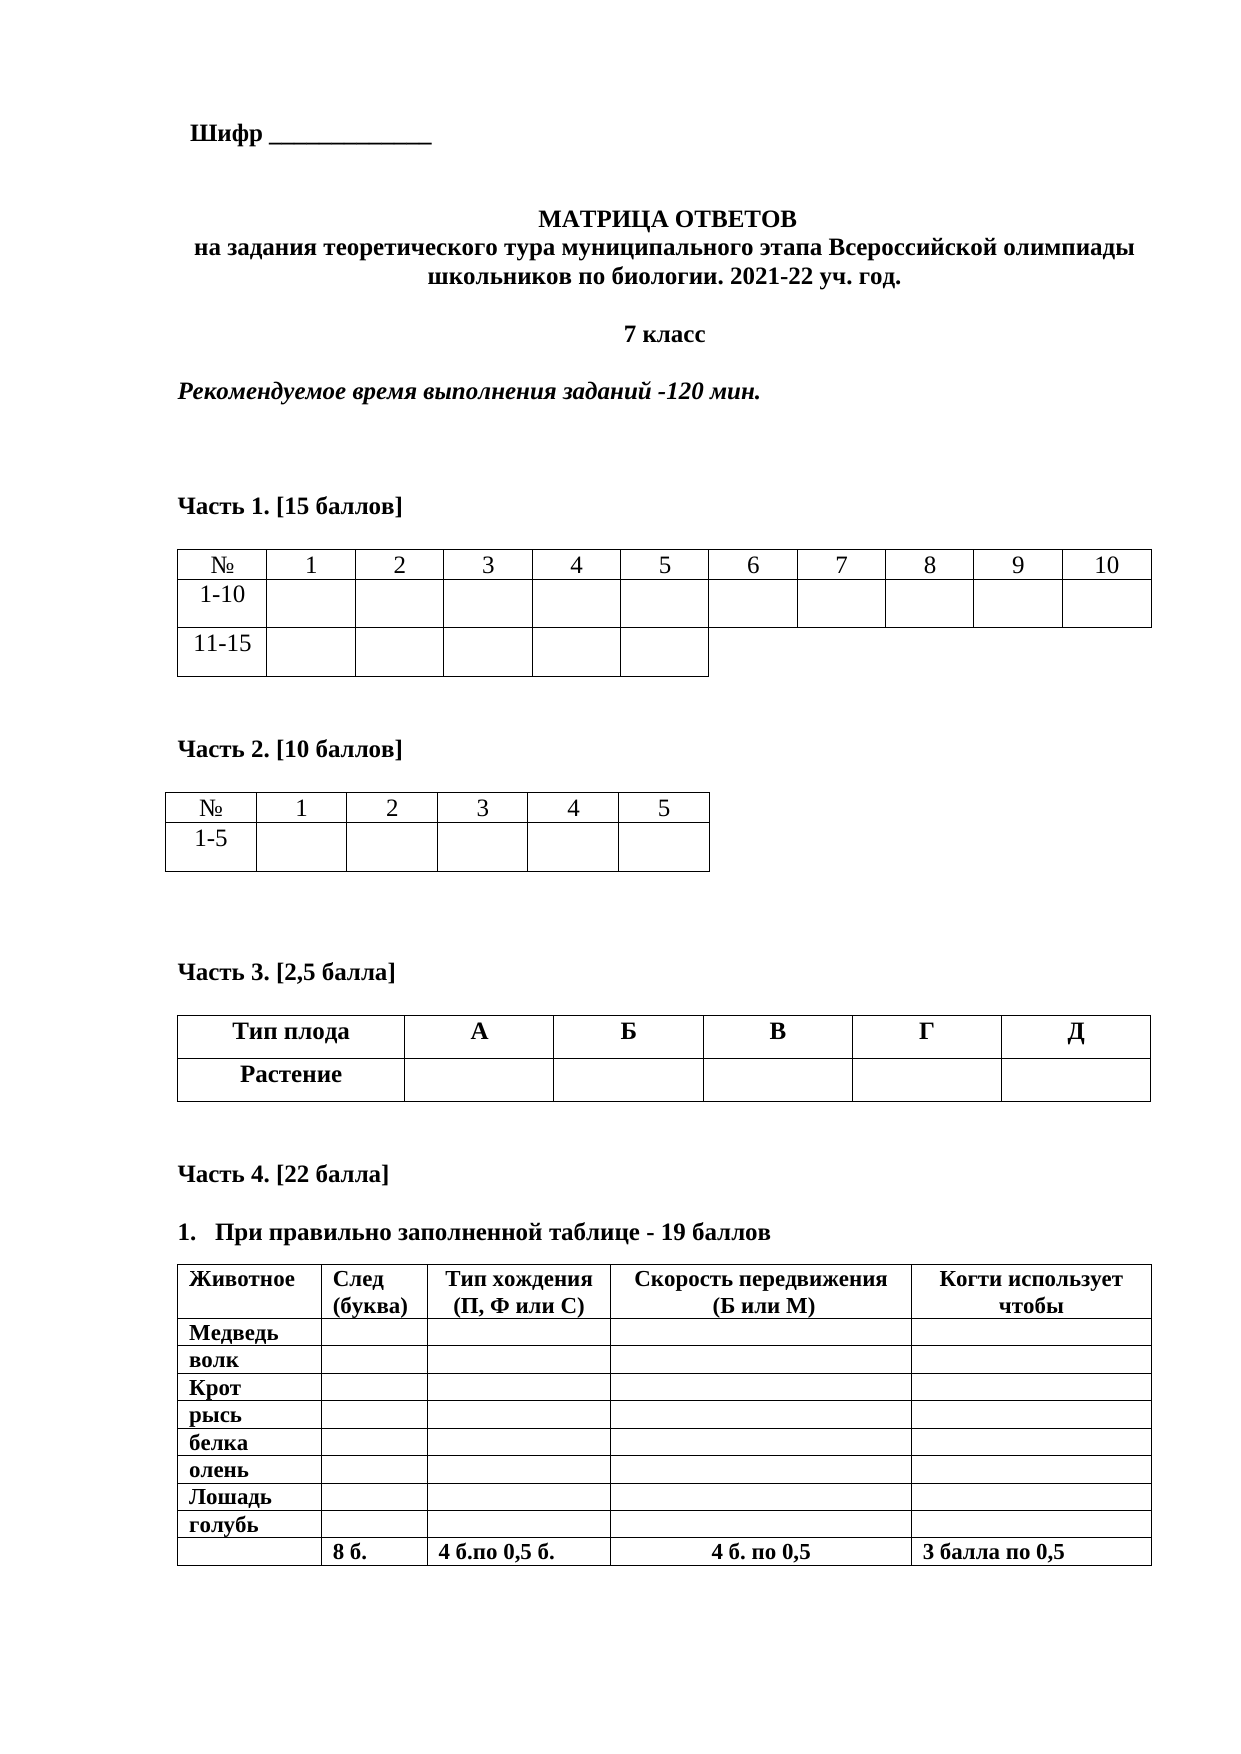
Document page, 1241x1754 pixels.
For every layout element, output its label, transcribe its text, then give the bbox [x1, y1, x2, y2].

table_cell [621, 628, 708, 676]
table_cell [709, 580, 797, 627]
table_cell [853, 1059, 1001, 1101]
table_cell [438, 823, 527, 871]
table_header 5 [621, 550, 708, 578]
table_cell [322, 1429, 427, 1455]
table_cell [322, 1456, 427, 1482]
table_cell [912, 1319, 1151, 1345]
table_cell Лошадь [178, 1484, 321, 1510]
table_header № [178, 550, 266, 578]
table_cell [611, 1319, 911, 1345]
text 7 класс [177, 319, 1152, 347]
table_cell 8 б. [322, 1538, 427, 1564]
table_cell 4 б.по 0,5 б. [428, 1538, 610, 1564]
table_cell [428, 1374, 610, 1400]
table_cell [533, 628, 620, 676]
table_cell [611, 1401, 911, 1428]
table_header 4 [533, 550, 620, 578]
table_header Б [554, 1016, 703, 1058]
table_cell [347, 823, 437, 871]
table_cell [912, 1346, 1151, 1373]
table_cell 1-5 [166, 823, 256, 871]
table_cell [267, 580, 355, 627]
table_cell [428, 1401, 610, 1428]
table_header 4 [528, 793, 618, 822]
table_cell [528, 823, 618, 871]
table_header № [166, 793, 256, 822]
table_cell [533, 580, 620, 627]
table_cell [428, 1456, 610, 1482]
table_header 1 [267, 550, 355, 578]
table_cell Крот [178, 1374, 321, 1400]
table_cell [428, 1319, 610, 1345]
table_cell [974, 580, 1062, 627]
table_cell [611, 1429, 911, 1455]
table_header Г [853, 1016, 1001, 1058]
text Часть 3. [2,5 балла] [177, 957, 1152, 986]
text Часть 4. [22 балла] [177, 1159, 1152, 1188]
table_cell [554, 1059, 703, 1101]
table_header Тип плода [178, 1016, 404, 1058]
table_header Д [1002, 1016, 1150, 1058]
table_cell Растение [178, 1059, 404, 1101]
table_header Когти использует чтобы [912, 1265, 1151, 1318]
table_cell [444, 580, 532, 627]
table_cell [1063, 580, 1151, 627]
table_cell [912, 1401, 1151, 1428]
table_cell [322, 1511, 427, 1537]
table_cell [611, 1346, 911, 1373]
table_cell [886, 580, 973, 627]
text Часть 1. [15 баллов] [177, 491, 1152, 520]
text Часть 2. [10 баллов] [177, 734, 1152, 763]
table_header Тип хождения (П, Ф или С) [428, 1265, 610, 1318]
text Рекомендуемое время выполнения заданий -120 мин. [177, 376, 1152, 405]
table_cell [912, 1374, 1151, 1400]
table_cell [257, 823, 346, 871]
table_cell [428, 1429, 610, 1455]
table_cell [405, 1059, 553, 1101]
table_header 6 [709, 550, 797, 578]
table_header 5 [619, 793, 709, 822]
table_cell [356, 580, 443, 627]
table_header 1 [257, 793, 346, 822]
table_cell рысь [178, 1401, 321, 1428]
text 1. При правильно заполненной таблице - 19 баллов [177, 1217, 1152, 1245]
table_cell 4 б. по 0,5 [611, 1538, 911, 1564]
table_cell [619, 823, 709, 871]
table_cell [322, 1319, 427, 1345]
table_cell [621, 580, 708, 627]
table_cell [912, 1511, 1151, 1537]
table_header 3 [444, 550, 532, 578]
table_cell [322, 1346, 427, 1373]
table_cell [704, 1059, 852, 1101]
table_header 2 [347, 793, 437, 822]
table_cell [322, 1374, 427, 1400]
table_header 10 [1063, 550, 1151, 578]
table_cell [1002, 1059, 1150, 1101]
table_cell голубь [178, 1511, 321, 1537]
table_cell [611, 1374, 911, 1400]
table_cell 11-15 [178, 628, 266, 676]
table_cell [798, 580, 885, 627]
table_header А [405, 1016, 553, 1058]
table_cell [912, 1484, 1151, 1510]
table_cell [428, 1346, 610, 1373]
table_header След (буква) [322, 1265, 427, 1318]
table_cell [611, 1484, 911, 1510]
table_cell [912, 1456, 1151, 1482]
table_header 2 [356, 550, 443, 578]
table_cell [912, 1429, 1151, 1455]
table_cell [356, 628, 443, 676]
table_cell 1-10 [178, 580, 266, 627]
table_cell Медведь [178, 1319, 321, 1345]
table_header В [704, 1016, 852, 1058]
table_cell [444, 628, 532, 676]
text Шифр _____________ [177, 118, 1152, 147]
table_header 8 [886, 550, 973, 578]
table_cell белка [178, 1429, 321, 1455]
table_cell [428, 1511, 610, 1537]
table_header Скорость передвижения (Б или М) [611, 1265, 911, 1318]
table_cell [611, 1456, 911, 1482]
table_cell волк [178, 1346, 321, 1373]
text на задания теоретического тура муниципального этапа Всероссийской олимпиады школьников по биологии. 2021-22 уч. год. [177, 232, 1152, 290]
table_cell 3 балла по 0,5 [912, 1538, 1151, 1564]
table_header 9 [974, 550, 1062, 578]
table_cell олень [178, 1456, 321, 1482]
table_header 3 [438, 793, 527, 822]
table_cell [428, 1484, 610, 1510]
table_cell [611, 1511, 911, 1537]
table_cell [322, 1484, 427, 1510]
table_header Животное [178, 1265, 321, 1318]
table_cell [178, 1538, 321, 1564]
table_header 7 [798, 550, 885, 578]
text МАТРИЦА ОТВЕТОВ [177, 204, 1152, 232]
table_cell [267, 628, 355, 676]
table_cell [322, 1401, 427, 1428]
